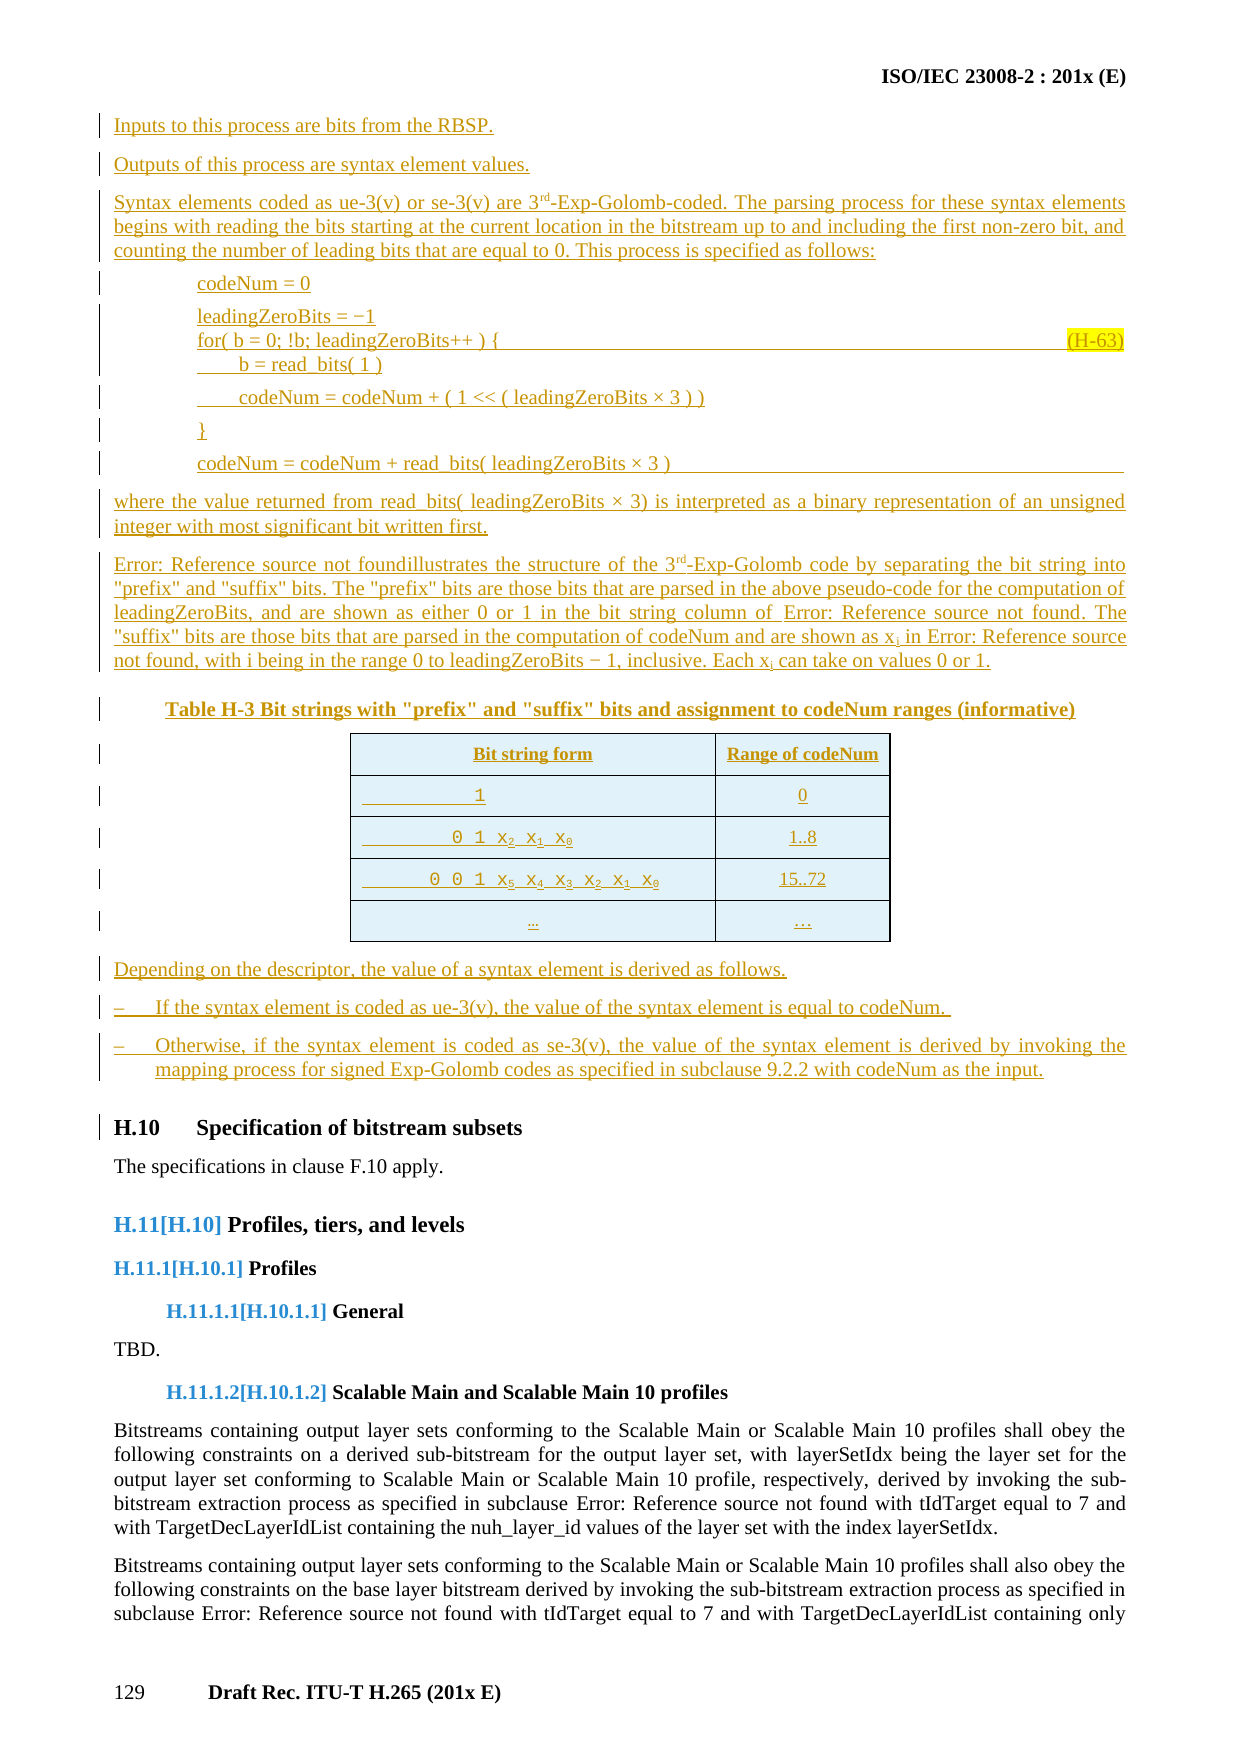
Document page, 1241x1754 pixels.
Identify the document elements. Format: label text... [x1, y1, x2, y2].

list Profiles, tiers, and levels [113, 1211, 1127, 1237]
text TBD. [113, 1337, 1127, 1361]
list Profiles [113, 1256, 1127, 1280]
text Scalable Main and Scalable Main 10 profiles [166, 1380, 1127, 1404]
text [113, 1553, 1127, 1625]
text The specifications in clause F.10 apply. [113, 1154, 1127, 1178]
text General [166, 1299, 1127, 1323]
list Specification of bitstream subsets [113, 1114, 1127, 1140]
